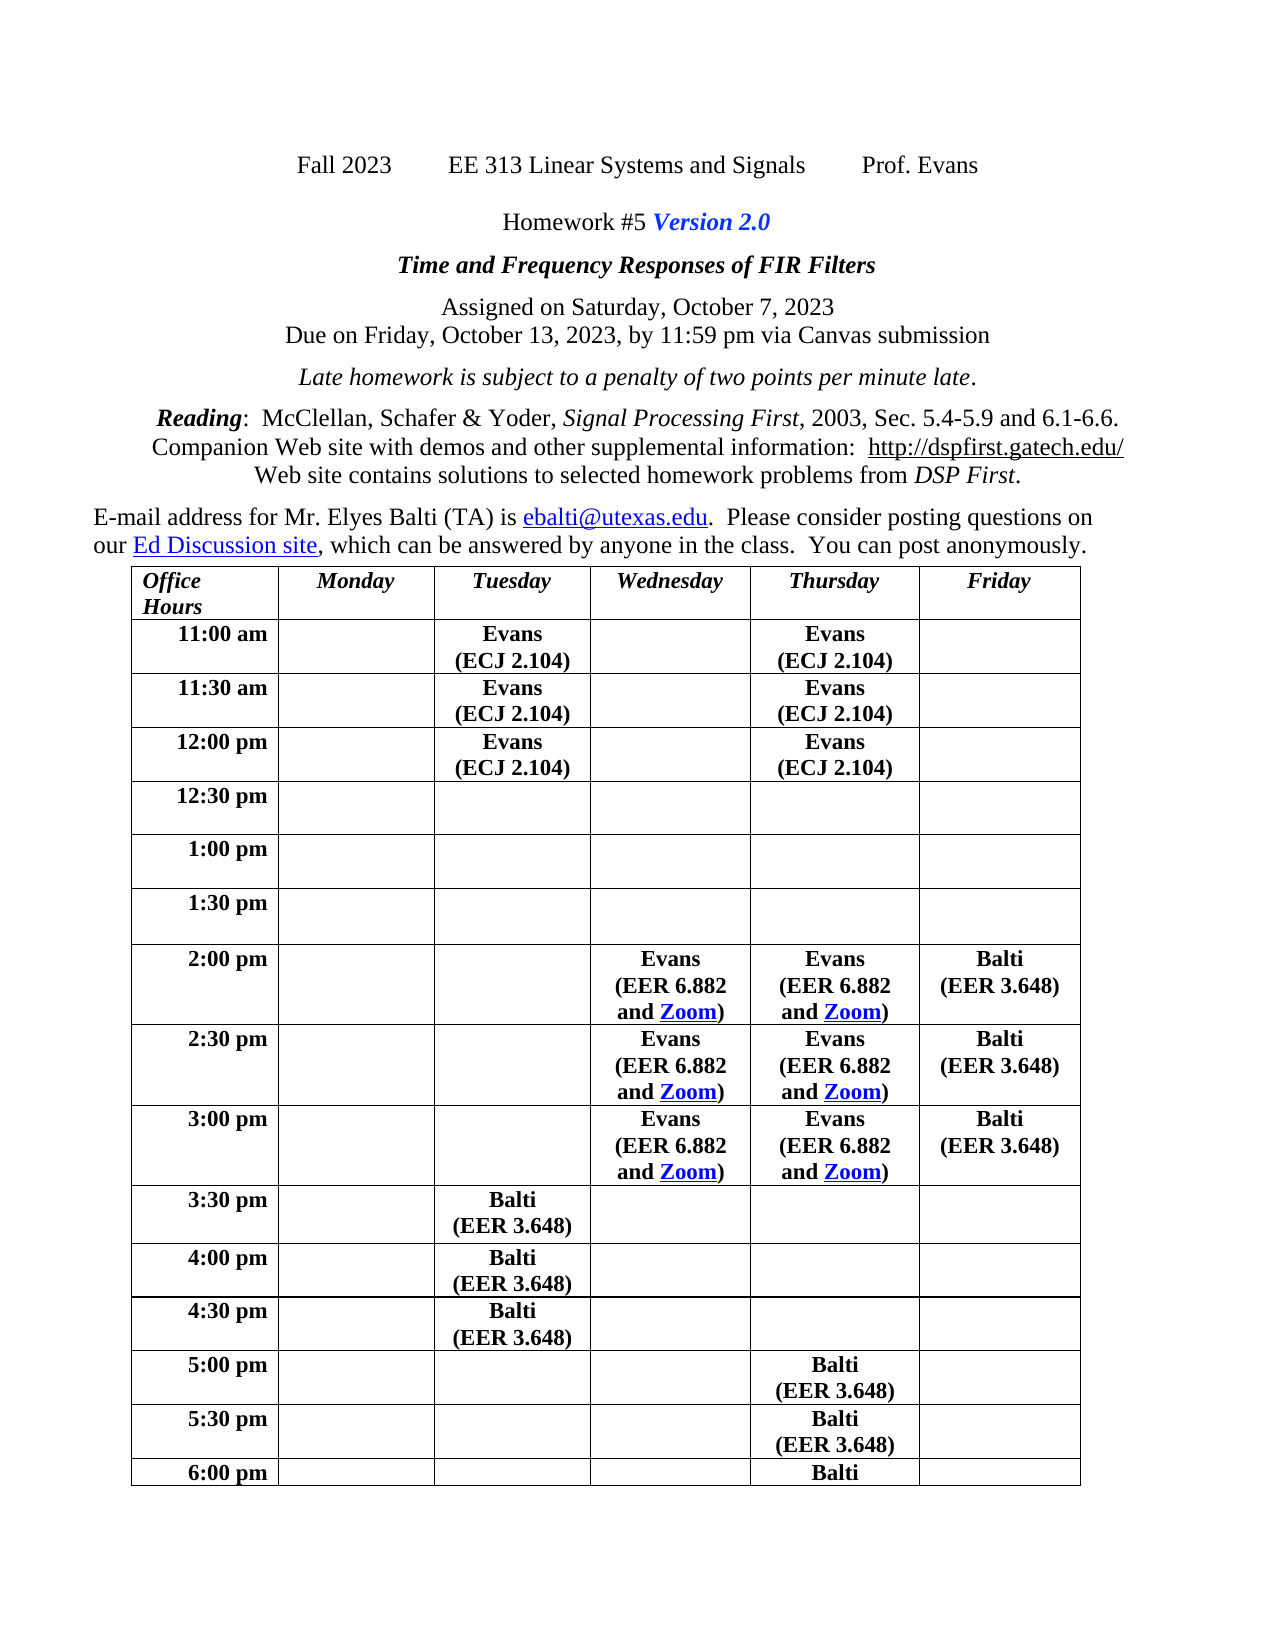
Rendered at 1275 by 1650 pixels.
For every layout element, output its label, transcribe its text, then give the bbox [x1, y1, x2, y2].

table_cell [435, 1025, 590, 1104]
table_cell [591, 1351, 750, 1404]
table_cell Balti (EER 3.648) [435, 1298, 590, 1350]
table_cell [279, 835, 434, 888]
table_cell 1:30 pm [132, 889, 278, 944]
table_cell [435, 1459, 590, 1485]
table_cell 2:30 pm [132, 1025, 278, 1104]
table_cell [591, 728, 750, 781]
text Reading: McClellan, Schafer & Yoder, Signal Processing First, 2003, Sec. 5.4-5.9 and 6.1-6.6. [150, 403, 1125, 432]
table_cell [435, 945, 590, 1024]
table_cell [591, 835, 750, 888]
table_cell [920, 674, 1080, 727]
table_header Monday [279, 567, 434, 619]
table_cell 4:30 pm [132, 1298, 278, 1350]
table_cell [751, 889, 919, 944]
table_cell [435, 1106, 590, 1184]
text Fall 2023 EE 313 Linear Systems and Signals Prof. Evans [150, 150, 1125, 179]
table_cell [591, 889, 750, 944]
table_cell [279, 620, 434, 673]
table_cell [279, 1106, 434, 1184]
table_cell Balti (EER 3.648) [751, 1405, 919, 1458]
table_cell [279, 728, 434, 781]
table_cell 12:30 pm [132, 782, 278, 834]
table_cell [279, 1025, 434, 1104]
subtitle Time and Frequency Responses of FIR Filters [150, 251, 1125, 279]
table_cell [920, 1405, 1080, 1458]
table_cell Balti (EER 3.648) [920, 1025, 1080, 1104]
table_cell 11:00 am [132, 620, 278, 673]
table_cell [591, 1405, 750, 1458]
table_cell [751, 835, 919, 888]
table_cell Evans (ECJ 2.104) [751, 674, 919, 727]
table_cell [920, 782, 1080, 834]
table_cell [435, 835, 590, 888]
table_cell [279, 1351, 434, 1404]
table_cell [279, 1459, 434, 1485]
table_cell [591, 1459, 750, 1485]
text E-mail address for Mr. Elyes Balti (TA) is ebalti@utexas.edu. Please consider posting questions on our Ed Discussion site, which can be answered by anyone in the class. You can post anonymously. [93, 502, 1125, 559]
table_cell [920, 1459, 1080, 1485]
table_header Friday [920, 567, 1080, 619]
table_cell [591, 1186, 750, 1243]
table_cell [920, 620, 1080, 673]
table_cell 11:30 am [132, 674, 278, 727]
table_cell [591, 782, 750, 834]
table_cell Balti (EER 3.648) [920, 945, 1080, 1024]
table_cell [920, 1298, 1080, 1350]
table_cell [751, 782, 919, 834]
table_cell Evans (ECJ 2.104) [751, 620, 919, 673]
text Web site contains solutions to selected homework problems from DSP First. [150, 461, 1125, 489]
table_cell Evans (EER 6.882 and Zoom) [591, 1106, 750, 1184]
table_header Wednesday [591, 567, 750, 619]
table_cell [591, 620, 750, 673]
table_cell Evans (EER 6.882 and Zoom) [591, 1025, 750, 1104]
table_cell 12:00 pm [132, 728, 278, 781]
table_cell [920, 1351, 1080, 1404]
table_cell [591, 674, 750, 727]
table_cell [751, 1186, 919, 1243]
table_cell 3:00 pm [132, 1106, 278, 1184]
table_cell [435, 889, 590, 944]
table_cell Evans (EER 6.882 and Zoom) [751, 1025, 919, 1104]
table_cell [920, 728, 1080, 781]
table_cell [279, 1405, 434, 1458]
table_cell Evans (EER 6.882 and Zoom) [751, 1106, 919, 1184]
table_cell Evans (ECJ 2.104) [751, 728, 919, 781]
table_cell Evans (ECJ 2.104) [435, 674, 590, 727]
table_cell Balti (EER 3.648) [751, 1351, 919, 1404]
table_cell [279, 782, 434, 834]
table_cell [920, 1186, 1080, 1243]
table_cell [591, 1298, 750, 1350]
table_cell 5:00 pm [132, 1351, 278, 1404]
table_cell [279, 1186, 434, 1243]
table_cell Evans (ECJ 2.104) [435, 728, 590, 781]
table_cell [279, 1244, 434, 1296]
table_cell Balti (EER 3.648) [435, 1186, 590, 1243]
table_cell [751, 1244, 919, 1296]
table_header Tuesday [435, 567, 590, 619]
table_cell [591, 1244, 750, 1296]
text Homework #5 Version 2.0 [150, 207, 1125, 236]
table_cell 5:30 pm [132, 1405, 278, 1458]
table_cell 2:00 pm [132, 945, 278, 1024]
table_cell [279, 674, 434, 727]
table_cell Balti (EER 3.648) [751, 1459, 919, 1485]
table_cell [920, 889, 1080, 944]
table_cell [279, 945, 434, 1024]
table_cell Evans (ECJ 2.104) [435, 620, 590, 673]
table_cell Evans (EER 6.882 and Zoom) [591, 945, 750, 1024]
table_cell [279, 1298, 434, 1350]
table_cell 6:00 pm [132, 1459, 278, 1485]
table_cell 3:30 pm [132, 1186, 278, 1243]
table_cell Balti (EER 3.648) [435, 1244, 590, 1296]
table_cell [279, 889, 434, 944]
table_cell 4:00 pm [132, 1244, 278, 1296]
table_cell [920, 1244, 1080, 1296]
text Companion Web site with demos and other supplemental information: http://dspfirst.gatech.edu/ [150, 432, 1125, 461]
table_cell 1:00 pm [132, 835, 278, 888]
table_cell [920, 835, 1080, 888]
table_cell [435, 1351, 590, 1404]
table_cell [751, 1298, 919, 1350]
table_cell Evans (EER 6.882 and Zoom) [751, 945, 919, 1024]
table_cell [435, 1405, 590, 1458]
table_cell [435, 782, 590, 834]
text Due on Friday, October 13, 2023, by 11:59 pm via Canvas submission [150, 321, 1125, 349]
text Late homework is subject to a penalty of two points per minute late. [150, 362, 1125, 391]
table_header Office Hours [132, 567, 278, 619]
table_cell Balti (EER 3.648) [920, 1106, 1080, 1184]
text Assigned on Saturday, October 7, 2023 [150, 292, 1125, 321]
table_header Thursday [751, 567, 919, 619]
